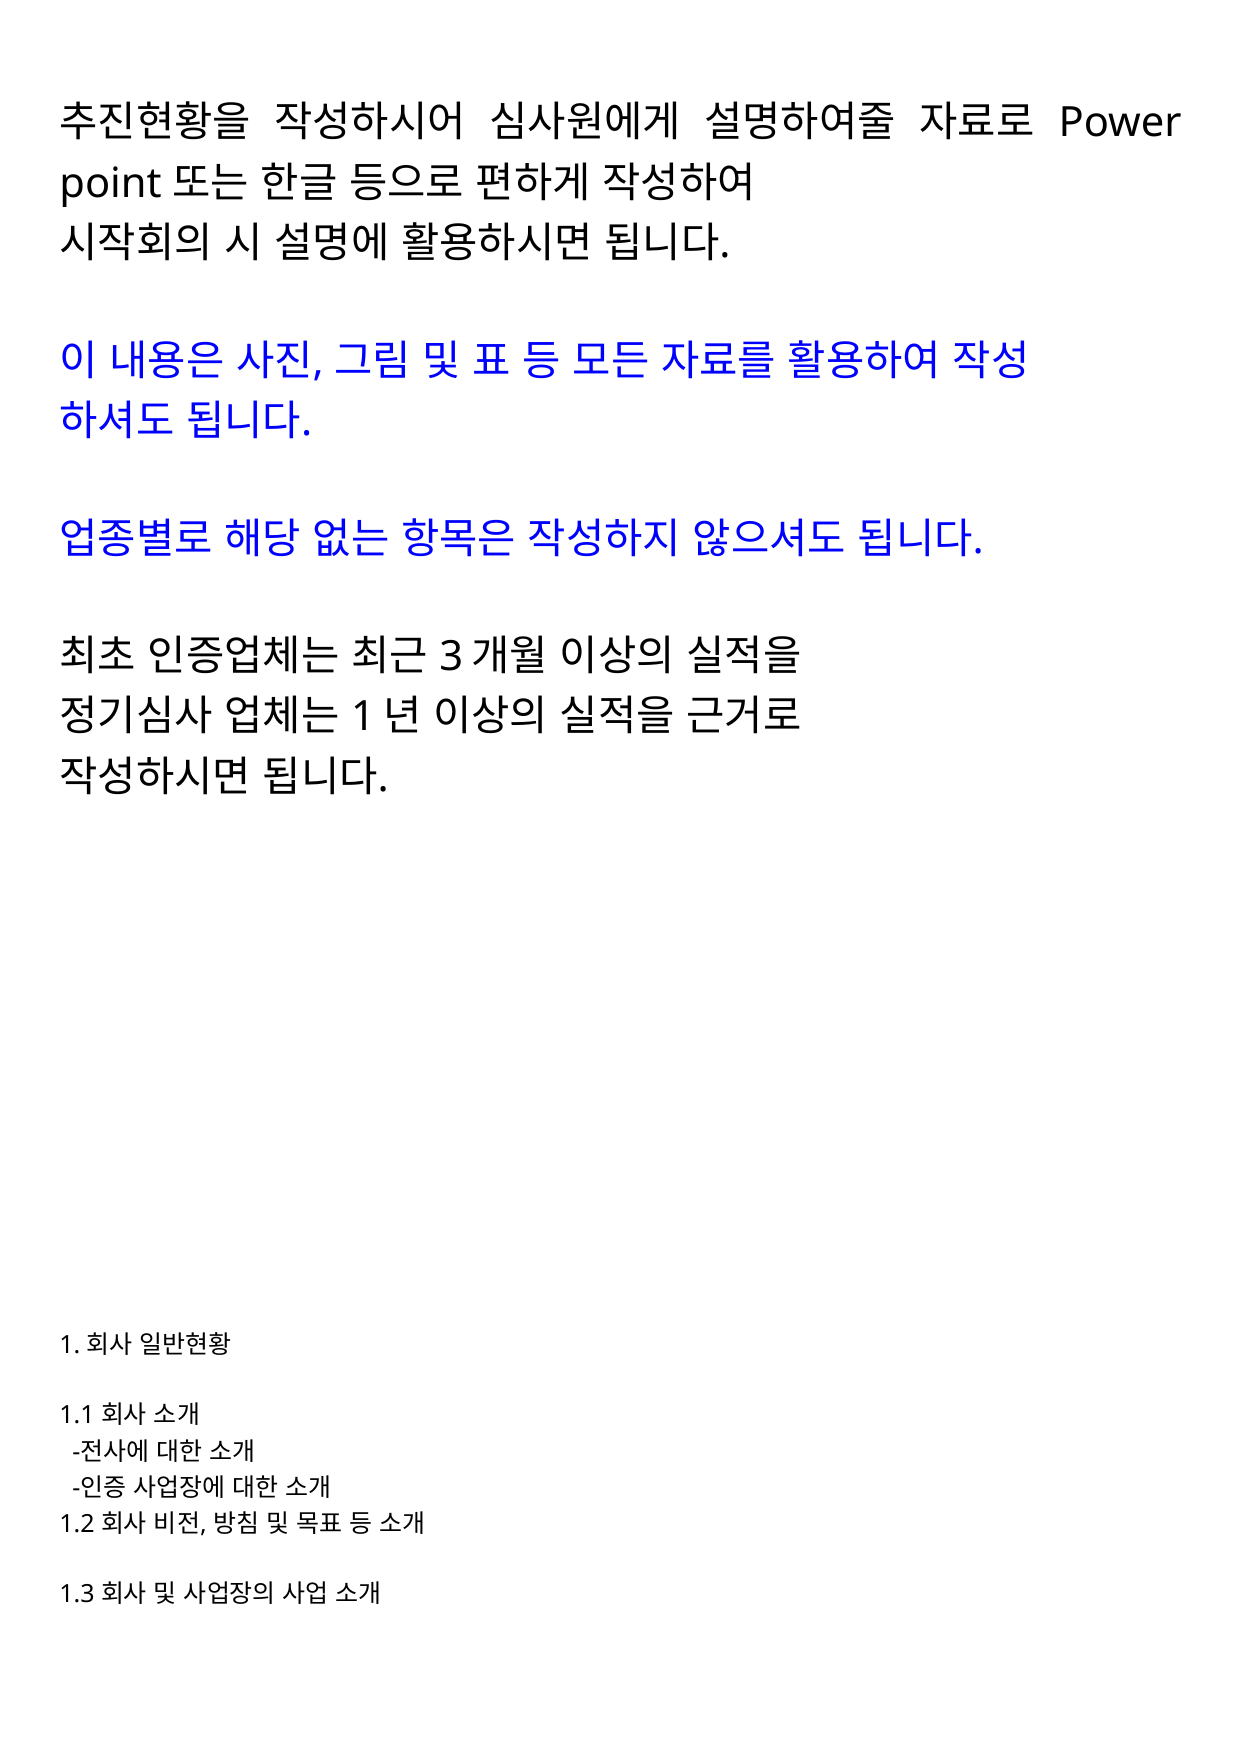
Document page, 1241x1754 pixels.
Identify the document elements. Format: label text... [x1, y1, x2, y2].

text 하셔도 됩니다. [59, 387, 1181, 448]
list 회사 일반현황 [59, 1324, 1181, 1361]
text 1.3 회사 및 사업장의 사업 소개 [59, 1574, 1181, 1610]
text 1.1 회사 소개 [59, 1395, 1181, 1431]
text 이 내용은 사진, 그림 및 표 등 모든 자료를 활용하여 작성 [59, 327, 1181, 387]
text 정기심사 업체는 1년 이상의 실적을 근거로 [59, 682, 1181, 743]
text -전사에 대한 소개 [59, 1431, 1181, 1467]
text 업종별로 해당 없는 항목은 작성하지 않으셔도 됩니다. [59, 505, 1181, 565]
text -인증 사업장에 대한 소개 [59, 1467, 1181, 1503]
text 최초 인증업체는 최근 3개월 이상의 실적을 [59, 622, 1181, 682]
text 1.2 회사 비전, 방침 및 목표 등 소개 [59, 1503, 1181, 1540]
text 추진현황을 작성하시어 심사원에게 설명하여줄 자료로 Power point 또는 한글 등으로 편하게 작성하여 [59, 88, 1181, 209]
text 시작회의 시 설명에 활용하시면 됩니다. [59, 209, 1181, 270]
text 작성하시면 됩니다. [59, 743, 1181, 803]
